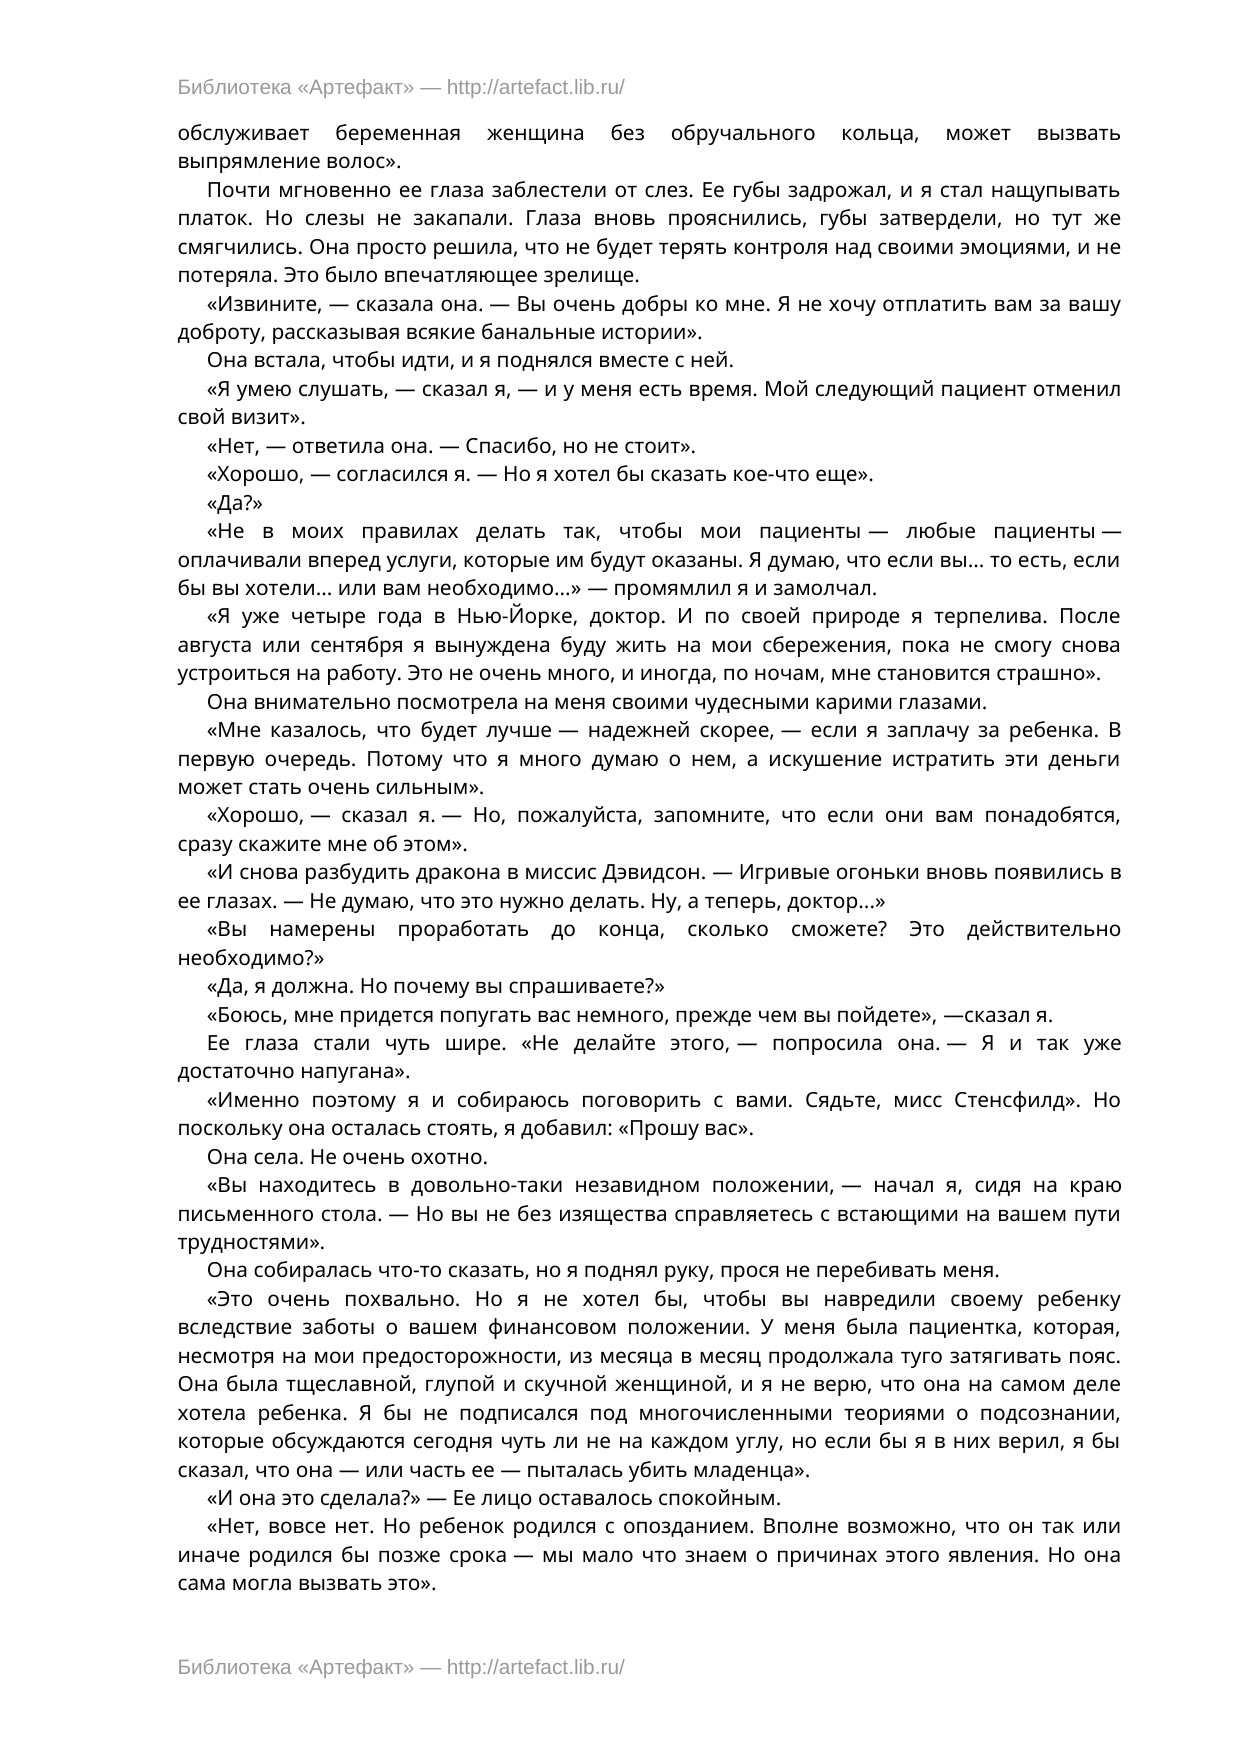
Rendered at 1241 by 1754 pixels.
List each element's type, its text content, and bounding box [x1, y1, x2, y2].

text «Хорошо, — согласился я. — Но я хотел бы сказать кое-что еще». [177, 459, 1122, 488]
text «Я уже четыре года в Нью-Йорке, доктор. И по своей природе я терпелива. После августа или сентября я вынуждена буду жить на мои сбережения, пока не смогу снова устроиться на работу. Это не очень много, и иногда, по ночам, мне становится страшно». [177, 602, 1122, 687]
text «Вы находитесь в довольно-таки незавидном положении, — начал я, сидя на краю письменного стола. — Но вы не без изящества справляетесь с встающими на вашем пути трудностями». [177, 1170, 1122, 1256]
text Почти мгновенно ее глаза заблестели от слез. Ее губы задрожал, и я стал нащупывать платок. Но слезы не закапали. Глаза вновь прояснились, губы затвердели, но тут же смягчились. Она просто решила, что не будет терять контроля над своими эмоциями, и не потеряла. Это было впечатляющее зрелище. [177, 175, 1122, 289]
text «Это очень похвально. Но я не хотел бы, чтобы вы навредили своему ребенку вследствие заботы о вашем финансовом положении. У меня была пациентка, которая, несмотря на мои предосторожности, из месяца в месяц продолжала туго затягивать пояс. Она была тщеславной, глупой и скучной женщиной, и я не верю, что она на самом деле хотела ребенка. Я бы не подписался под многочисленными теориями о подсознании, которые обсуждаются сегодня чуть ли не на каждом углу, но если бы я в них верил, я бы сказал, что она — или часть ее — пыталась убить младенца». [177, 1284, 1122, 1483]
text «Извините, — сказала она. — Вы очень добры ко мне. Я не хочу отплатить вам за вашу доброту, рассказывая всякие банальные истории». [177, 289, 1122, 346]
text «И она это сделала?» — Ее лицо оставалось спокойным. [177, 1483, 1122, 1512]
text Она села. Не очень охотно. [177, 1142, 1122, 1170]
text «Я умею слушать, — сказал я, — и у меня есть время. Мой следующий пациент отменил свой визит». [177, 374, 1122, 431]
text «Нет, — ответила она. — Спасибо, но не стоит». [177, 431, 1122, 459]
text «Мне казалось, что будет лучше — надежней скорее, — если я заплачу за ребенка. В первую очередь. Потому что я много думаю о нем, а искушение истратить эти деньги может стать очень сильным». [177, 715, 1122, 801]
text «Боюсь, мне придется попугать вас немного, прежде чем вы пойдете», —сказал я. [177, 1000, 1122, 1028]
text «Да, я должна. Но почему вы спрашиваете?» [177, 971, 1122, 1000]
text «Хорошо, — сказал я. — Но, пожалуйста, запомните, что если они вам понадобятся, сразу скажите мне об этом». [177, 801, 1122, 857]
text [177, 118, 1122, 175]
text «Именно поэтому я и собираюсь поговорить с вами. Сядьте, мисс Стенсфилд». Но поскольку она осталась стоять, я добавил: «Прошу вас». [177, 1085, 1122, 1142]
text «Не в моих правилах делать так, чтобы мои пациенты — любые пациенты —оплачивали вперед услуги, которые им будут оказаны. Я думаю, что если вы... то есть, если бы вы хотели... или вам необходимо...» — промямлил я и замолчал. [177, 516, 1122, 602]
text Она встала, чтобы идти, и я поднялся вместе с ней. [177, 346, 1122, 374]
text «Да?» [177, 488, 1122, 516]
text Ее глаза стали чуть шире. «Не делайте этого, — попросила она. — Я и так уже достаточно напугана». [177, 1028, 1122, 1085]
text «Нет, вовсе нет. Но ребенок родился с опозданием. Вполне возможно, что он так или иначе родился бы позже срока — мы мало что знаем о причинах этого явления. Но она сама могла вызвать это». [177, 1512, 1122, 1597]
text «Вы намерены проработать до конца, сколько сможете? Это действительно необходимо?» [177, 914, 1122, 971]
text «И снова разбудить дракона в миссис Дэвидсон. — Игривые огоньки вновь появились в ее глазах. — Не думаю, что это нужно делать. Ну, а теперь, доктор...» [177, 857, 1122, 914]
text Она собиралась что-то сказать, но я поднял руку, прося не перебивать меня. [177, 1256, 1122, 1284]
text Она внимательно посмотрела на меня своими чудесными карими глазами. [177, 687, 1122, 715]
